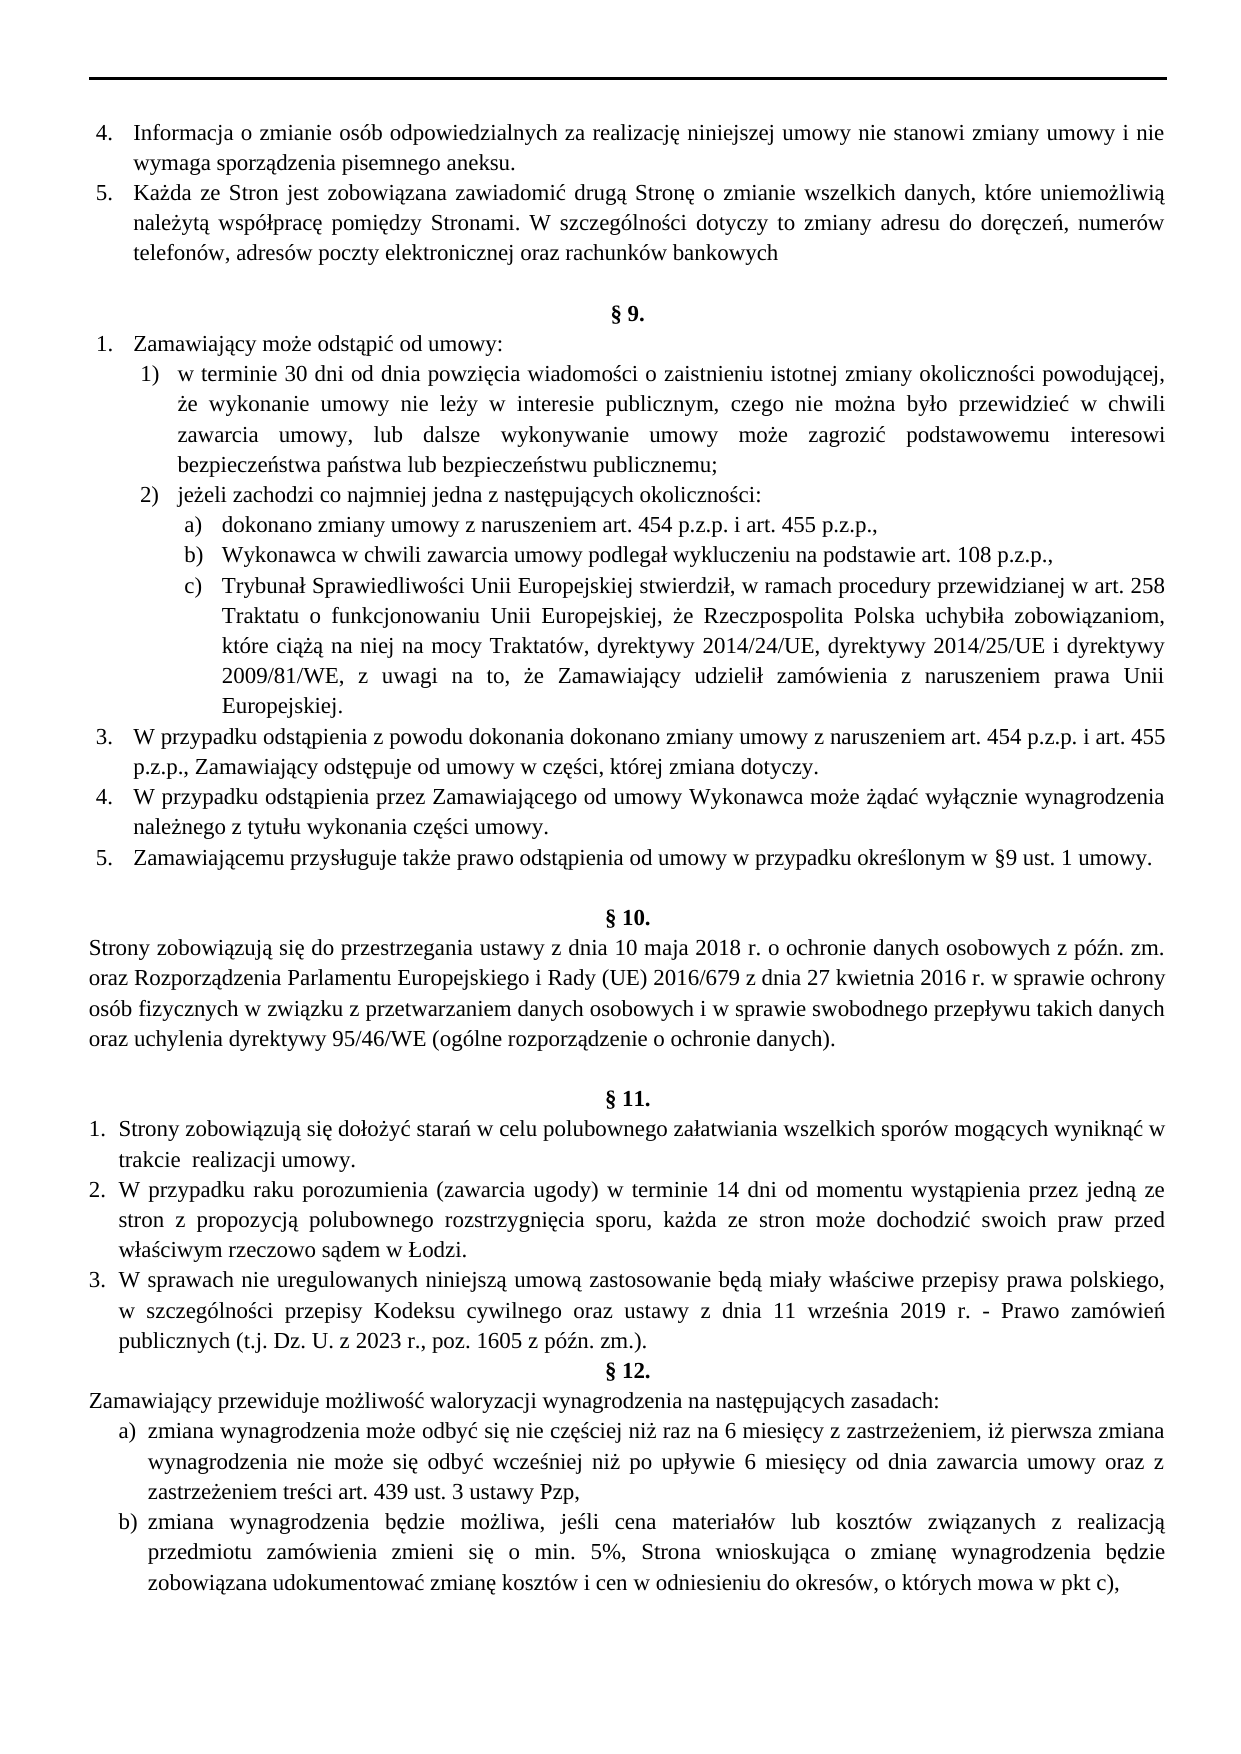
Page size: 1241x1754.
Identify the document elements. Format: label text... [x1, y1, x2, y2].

list Zamawiającemu przysługuje także prawo odstąpienia od umowy w przypadku określonym w §9 ust. 1 umowy. [96, 843, 1167, 870]
list Informacja o zmianie osób odpowiedzialnych za realizację niniejszej umowy nie stanowi zmiany umowy i nie wymaga sporządzenia pisemnego aneksu. [96, 118, 1167, 175]
list § 11. [89, 1085, 1167, 1112]
list W przypadku raku porozumienia (zawarcia ugody) w terminie 14 dni od momentu wystąpienia przez jedną ze stron z propozycją polubownego rozstrzygnięcia sporu, każda ze stron może dochodzić swoich praw przed właściwym rzeczowo sądem w Łodzi. [89, 1176, 1167, 1263]
list W przypadku odstąpienia przez Zamawiającego od umowy Wykonawca może żądać wyłącznie wynagrodzenia należnego z tytułu wykonania części umowy. [96, 783, 1167, 840]
text Strony zobowiązują się do przestrzegania ustawy z dnia 10 maja 2018 r. o ochronie danych osobowych z późn. zm. oraz Rozporządzenia Parlamentu Europejskiego i Rady (UE) 2016/679 z dnia 27 kwietnia 2016 r. w sprawie ochrony osób fizycznych w związku z przetwarzaniem danych osobowych i w sprawie swobodnego przepływu takich danych oraz uchylenia dyrektywy 95/46/WE (ogólne rozporządzenie o ochronie danych). [89, 934, 1167, 1051]
list Strony zobowiązują się dołożyć starań w celu polubownego załatwiania wszelkich sporów mogących wyniknąć w trakcie realizacji umowy. [89, 1115, 1167, 1172]
list zmiana wynagrodzenia może odbyć się nie częściej niż raz na 6 miesięcy z zastrzeżeniem, iż pierwsza zmiana wynagrodzenia nie może się odbyć wcześniej niż po upływie 6 miesięcy od dnia zawarcia umowy oraz z zastrzeżeniem treści art. 439 ust. 3 ustawy Pzp, [118, 1417, 1167, 1504]
list zmiana wynagrodzenia będzie możliwa, jeśli cena materiałów lub kosztów związanych z realizacją przedmiotu zamówienia zmieni się o min. 5%, Strona wnioskująca o zmianę wynagrodzenia będzie zobowiązana udokumentować zmianę kosztów i cen w odniesieniu do okresów, o których mowa w pkt c), [118, 1508, 1167, 1595]
list Zamawiający może odstąpić od umowy: [96, 330, 1167, 356]
list jeżeli zachodzi co najmniej jedna z następujących okoliczności: [140, 481, 1167, 507]
list Trybunał Sprawiedliwości Unii Europejskiej stwierdził, w ramach procedury przewidzianej w art. 258 Traktatu o funkcjonowaniu Unii Europejskiej, że Rzeczpospolita Polska uchybiła zobowiązaniom, które ciążą na niej na mocy Traktatów, dyrektywy 2014/24/UE, dyrektywy 2014/25/UE i dyrektywy 2009/81/WE, z uwagi na to, że Zamawiający udzielił zamówienia z naruszeniem prawa Unii Europejskiej. [184, 572, 1167, 719]
list Wykonawca w chwili zawarcia umowy podlegał wykluczeniu na podstawie art. 108 p.z.p., [184, 541, 1167, 568]
list § 9. [89, 300, 1167, 326]
text Zamawiający przewiduje możliwość waloryzacji wynagrodzenia na następujących zasadach: [89, 1387, 1167, 1414]
list § 10. [89, 904, 1167, 930]
list § 12. [89, 1357, 1167, 1383]
list Każda ze Stron jest zobowiązana zawiadomić drugą Stronę o zmianie wszelkich danych, które uniemożliwią należytą współpracę pomiędzy Stronami. W szczególności dotyczy to zmiany adresu do doręczeń, numerów telefonów, adresów poczty elektronicznej oraz rachunków bankowych [96, 179, 1167, 266]
list w terminie 30 dni od dnia powzięcia wiadomości o zaistnieniu istotnej zmiany okoliczności powodującej, że wykonanie umowy nie leży w interesie publicznym, czego nie można było przewidzieć w chwili zawarcia umowy, lub dalsze wykonywanie umowy może zagrozić podstawowemu interesowi bezpieczeństwa państwa lub bezpieczeństwu publicznemu; [140, 360, 1167, 477]
list W przypadku odstąpienia z powodu dokonania dokonano zmiany umowy z naruszeniem art. 454 p.z.p. i art. 455 p.z.p., Zamawiający odstępuje od umowy w części, której zmiana dotyczy. [96, 723, 1167, 779]
list W sprawach nie uregulowanych niniejszą umową zastosowanie będą miały właściwe przepisy prawa polskiego, w szczególności przepisy Kodeksu cywilnego oraz ustawy z dnia 11 września 2019 r. - Prawo zamówień publicznych (t.j. Dz. U. z 2023 r., poz. 1605 z późn. zm.). [89, 1266, 1167, 1353]
list dokonano zmiany umowy z naruszeniem art. 454 p.z.p. i art. 455 p.z.p., [184, 511, 1167, 538]
